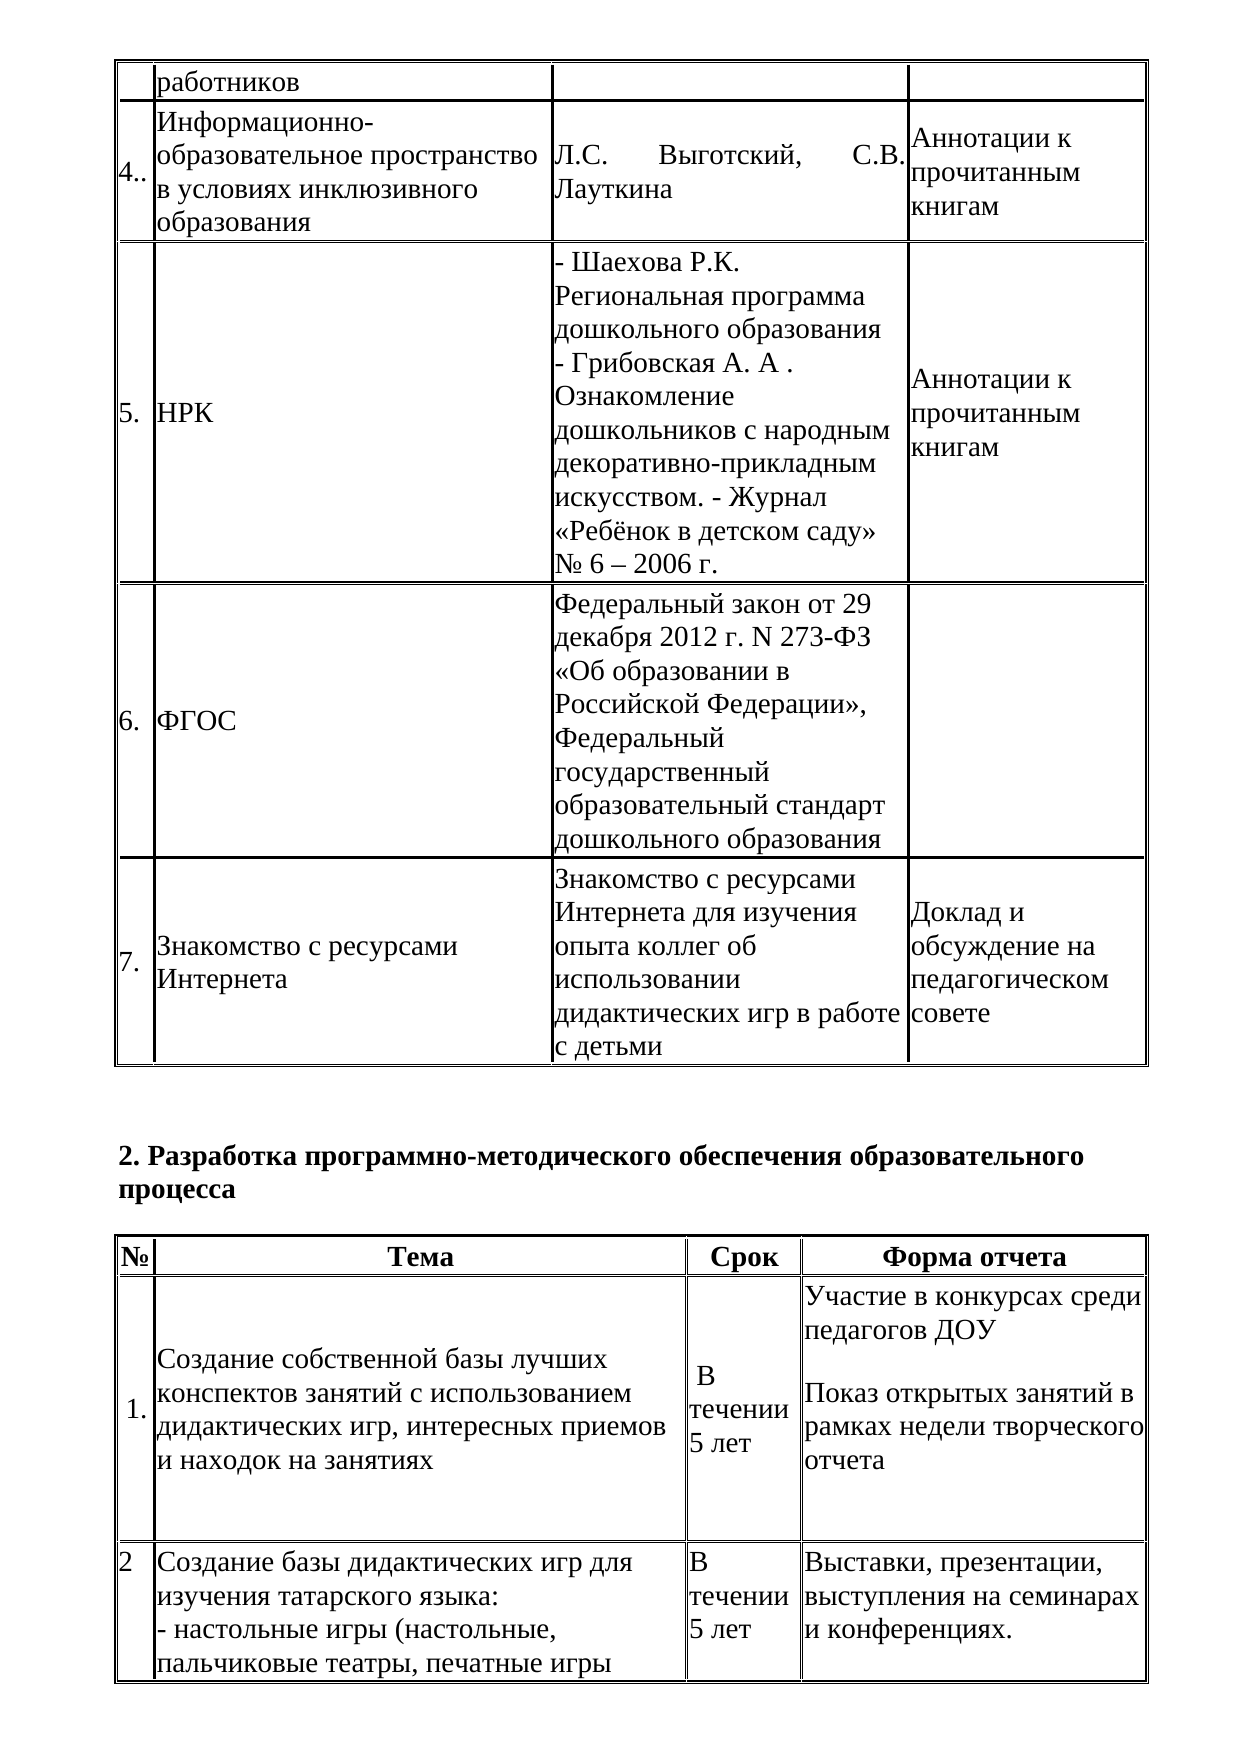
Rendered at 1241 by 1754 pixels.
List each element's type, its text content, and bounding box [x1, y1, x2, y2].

table_cell Доклад и обсуждение на педагогическом совете [908, 856, 1145, 1063]
table_cell 3. [118, 61, 154, 99]
table_cell 7. [118, 856, 154, 1063]
table_header Тема [154, 1237, 687, 1274]
table_cell 1. [116, 1274, 154, 1540]
table_header Форма отчета [802, 1237, 1145, 1274]
table_cell Л.С. Выготский, С.В. Лауткина [554, 102, 907, 239]
table_cell Знакомство с ресурсами Интернета для изучения опыта коллег об использовании дидактических игр в работе с детьми [552, 859, 908, 1063]
table_cell - Шаехова Р.К. Региональная программа дошкольного образования - Грибовская А. А . Ознакомление дошкольников с народным декоративно-прикладным искусством. - Журнал «Ребёнок в детском саду» № 6 – 2006 г. [554, 243, 907, 581]
table_cell НРК [156, 243, 551, 581]
table_cell Федеральный закон от 29 декабря 2012 г. N 273-ФЗ «Об образовании в Российской Федерации», Федеральный государственный образовательный стандарт дошкольного образования [554, 585, 907, 856]
table_cell ФГОС [156, 585, 551, 856]
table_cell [552, 63, 908, 99]
table_header Срок [687, 1237, 802, 1274]
table_cell Аннотации к прочитанным книгам [910, 99, 1145, 239]
table_cell 6. [118, 581, 153, 856]
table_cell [154, 1543, 687, 1680]
text 2. Разработка программно-методического обеспечения образовательного процесса [118, 1138, 1152, 1205]
table_cell 2 [116, 1540, 154, 1680]
table_cell Участие в конкурсах среди педагогов ДОУ Показ открытых занятий в рамках недели творческого отчета [802, 1274, 1147, 1540]
table_cell Информационно-образовательное пространство в условиях инклюзивного образования [156, 102, 551, 239]
table_header № [118, 1237, 154, 1274]
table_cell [154, 61, 552, 99]
table_cell Аннотации к прочитанным книгам [910, 240, 1146, 581]
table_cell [802, 1540, 1147, 1680]
table_cell Создание собственной базы лучших конспектов занятий с использованием дидактических игр, интересных приемов и находок на занятиях [156, 1277, 685, 1540]
table_cell 4.. [118, 99, 153, 239]
table_cell 5. [118, 240, 153, 581]
table_cell В течении 5 лет [687, 1543, 802, 1680]
table_cell Знакомство с ресурсами Интернета [154, 859, 552, 1063]
table_cell В течении 5 лет [688, 1277, 800, 1540]
table_cell [910, 581, 1146, 856]
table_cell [908, 63, 1145, 99]
